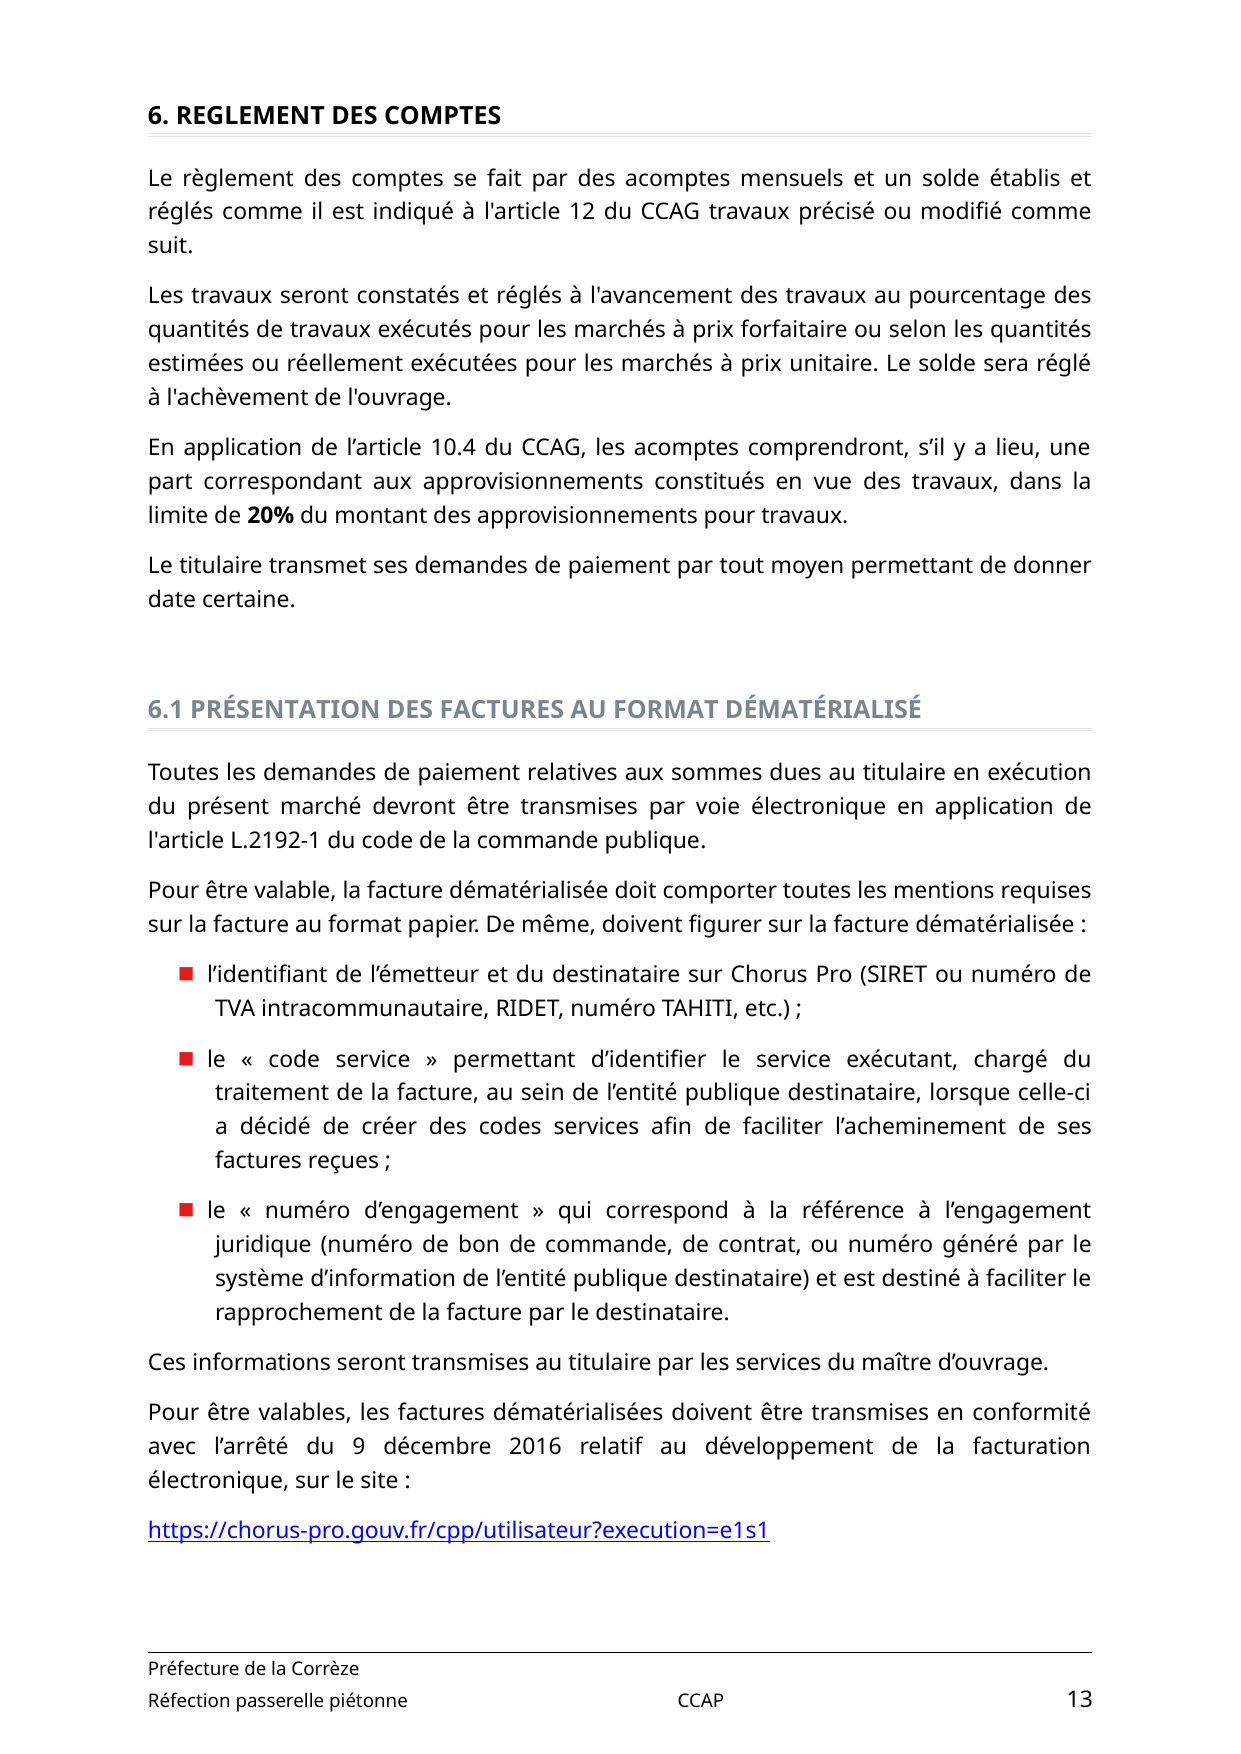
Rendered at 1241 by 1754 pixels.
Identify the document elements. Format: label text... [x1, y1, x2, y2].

list En application de l’article 10.4 du CCAG, les acomptes comprendront, s’il y a lieu, une part correspondant aux approvisionnements constitués en vue des travaux, dans la limite de 20% du montant des approvisionnements pour travaux. [148, 431, 1092, 530]
list le « numéro d’engagement » qui correspond à la référence à l’engagement juridique (numéro de bon de commande, de contrat, ou numéro généré par le système d’information de l’entité publique destinataire) et est destiné à faciliter le rapprochement de la facture par le destinataire. [177, 1194, 1092, 1327]
text Pour être valable, la facture dématérialisée doit comporter toutes les mentions requises sur la facture au format papier. De même, doivent figurer sur la facture dématérialisée : [148, 874, 1092, 939]
text Présentation des factures au format dématérialisé [148, 692, 1092, 728]
list l’identifiant de l’émetteur et du destinataire sur Chorus Pro (SIRET ou numéro de TVA intracommunautaire, RIDET, numéro TAHITI, etc.) ; [177, 958, 1092, 1023]
text Les travaux seront constatés et réglés à l'avancement des travaux au pourcentage des quantités de travaux exécutés pour les marchés à prix forfaitaire ou selon les quantités estimées ou réellement exécutées pour les marchés à prix unitaire. Le solde sera réglé à l'achèvement de l'ouvrage. [148, 279, 1092, 412]
text Pour être valables, les factures dématérialisées doivent être transmises en conformité avec l’arrêté du 9 décembre 2016 relatif au développement de la facturation électronique, sur le site : [148, 1396, 1092, 1495]
text Toutes les demandes de paiement relatives aux sommes dues au titulaire en exécution du présent marché devront être transmises par voie électronique en application de l'article L.2192-1 du code de la commande publique. [148, 756, 1092, 855]
text Le titulaire transmet ses demandes de paiement par tout moyen permettant de donner date certaine. [148, 549, 1092, 614]
text REGLEMENT DES COMPTES [148, 97, 1092, 133]
text Ces informations seront transmises au titulaire par les services du maître d’ouvrage. [148, 1346, 1092, 1377]
list le « code service » permettant d’identifier le service exécutant, chargé du traitement de la facture, au sein de l’entité publique destinataire, lorsque celle-ci a décidé de créer des codes services afin de faciliter l’acheminement de ses factures reçues ; [177, 1042, 1092, 1175]
text Le règlement des comptes se fait par des acomptes mensuels et un solde établis et réglés comme il est indiqué à l'article 12 du CCAG travaux précisé ou modifié comme suit. [148, 162, 1092, 260]
text https://chorus-pro.gouv.fr/cpp/utilisateur?execution=e1s1 [148, 1514, 1092, 1545]
